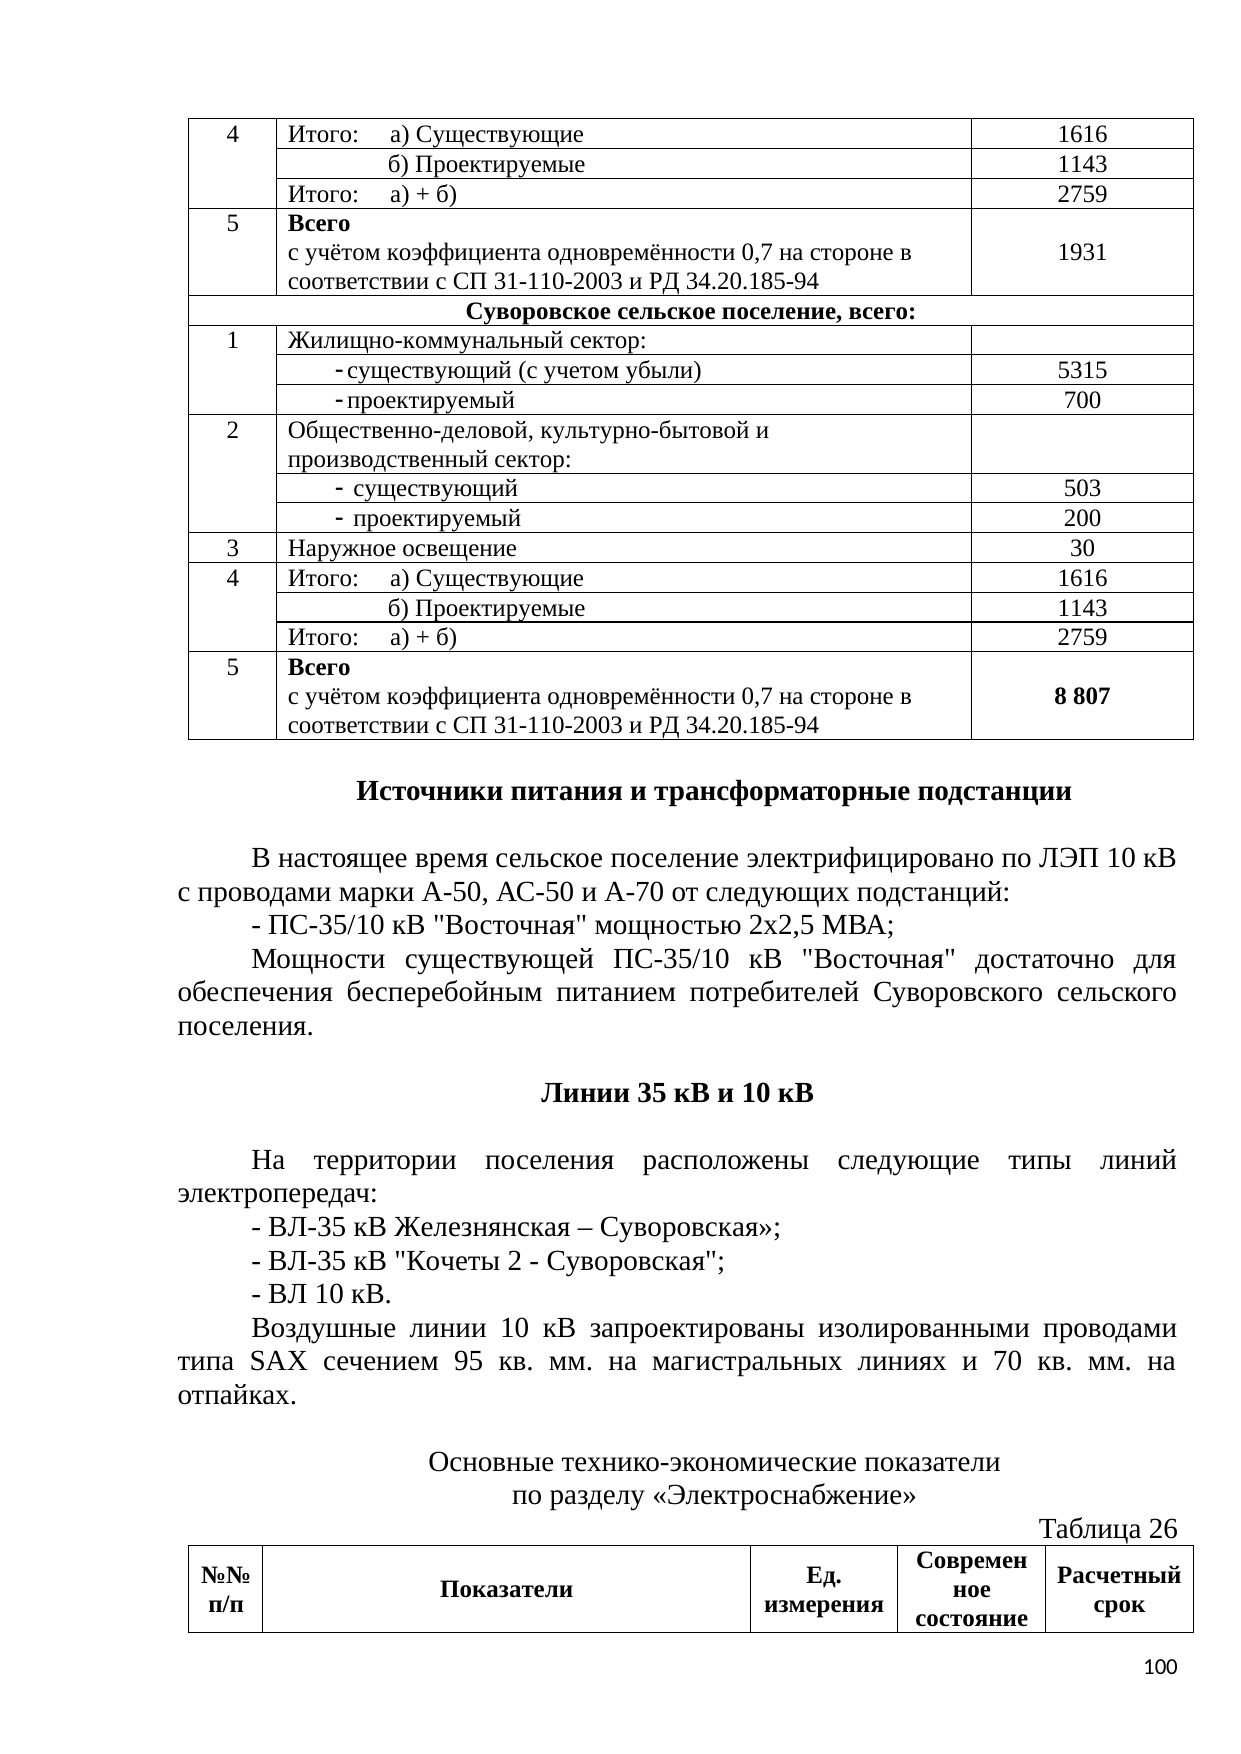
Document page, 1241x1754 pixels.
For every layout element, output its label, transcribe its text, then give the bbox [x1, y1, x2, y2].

text - ВЛ-35 кВ Железнянская – Суворовская»; [177, 1209, 1178, 1243]
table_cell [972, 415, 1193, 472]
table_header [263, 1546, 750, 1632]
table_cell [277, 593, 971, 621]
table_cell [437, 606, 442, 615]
text - ПС-35/10 кВ "Восточная" мощностью 2х2,5 МВА; [177, 907, 1178, 941]
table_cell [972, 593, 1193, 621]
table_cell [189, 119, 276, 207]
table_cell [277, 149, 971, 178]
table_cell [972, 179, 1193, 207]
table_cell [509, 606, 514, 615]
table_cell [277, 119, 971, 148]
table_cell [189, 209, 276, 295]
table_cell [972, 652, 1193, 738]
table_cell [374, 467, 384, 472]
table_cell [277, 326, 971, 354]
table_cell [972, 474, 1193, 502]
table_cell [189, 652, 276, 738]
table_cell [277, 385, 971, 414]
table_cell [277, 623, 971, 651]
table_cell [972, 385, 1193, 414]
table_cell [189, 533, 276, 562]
text Воздушные линии 10 кВ запроектированы изолированными проводами типа SAX сечением 95 кв. мм. на магистральных линиях и 70 кв. мм. на отпайках. [177, 1310, 1178, 1410]
text - ВЛ 10 кВ. [177, 1276, 1178, 1310]
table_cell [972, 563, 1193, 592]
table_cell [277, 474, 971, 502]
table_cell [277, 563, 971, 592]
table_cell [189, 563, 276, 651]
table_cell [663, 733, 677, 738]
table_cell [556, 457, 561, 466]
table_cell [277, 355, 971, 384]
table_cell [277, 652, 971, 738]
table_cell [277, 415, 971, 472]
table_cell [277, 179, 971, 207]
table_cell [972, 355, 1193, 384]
text На территории поселения расположены следующие типы линий электропередач: [177, 1142, 1178, 1209]
text В настоящее время сельское поселение электрифицировано по ЛЭП 10 кВ с проводами марки А-50, АС-50 и А-70 от следующих подстанций: [177, 840, 1178, 907]
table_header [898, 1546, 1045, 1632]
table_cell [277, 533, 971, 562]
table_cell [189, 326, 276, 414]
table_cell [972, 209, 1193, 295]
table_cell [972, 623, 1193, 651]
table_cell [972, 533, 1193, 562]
text Таблица 26 [177, 1511, 1178, 1544]
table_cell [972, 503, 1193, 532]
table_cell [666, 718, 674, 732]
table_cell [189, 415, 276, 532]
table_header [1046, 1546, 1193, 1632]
text Источники питания и трансформаторные подстанции [177, 773, 1178, 807]
text по разделу «Электроснабжение» [177, 1477, 1178, 1511]
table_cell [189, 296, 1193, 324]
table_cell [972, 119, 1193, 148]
text Линии 35 кВ и 10 кВ [177, 1075, 1178, 1108]
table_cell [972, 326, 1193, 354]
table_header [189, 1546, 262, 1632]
text Основные технико-экономические показатели [177, 1444, 1178, 1477]
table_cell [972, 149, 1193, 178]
text Мощности существующей ПС-35/10 кВ "Восточная" достаточно для обеспечения бесперебойным питанием потребителей Суворовского сельского поселения. [177, 941, 1178, 1041]
text - ВЛ-35 кВ "Кочеты 2 - Суворовская"; [177, 1243, 1178, 1276]
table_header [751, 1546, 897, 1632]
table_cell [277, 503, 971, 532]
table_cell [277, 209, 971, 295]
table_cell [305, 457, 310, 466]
